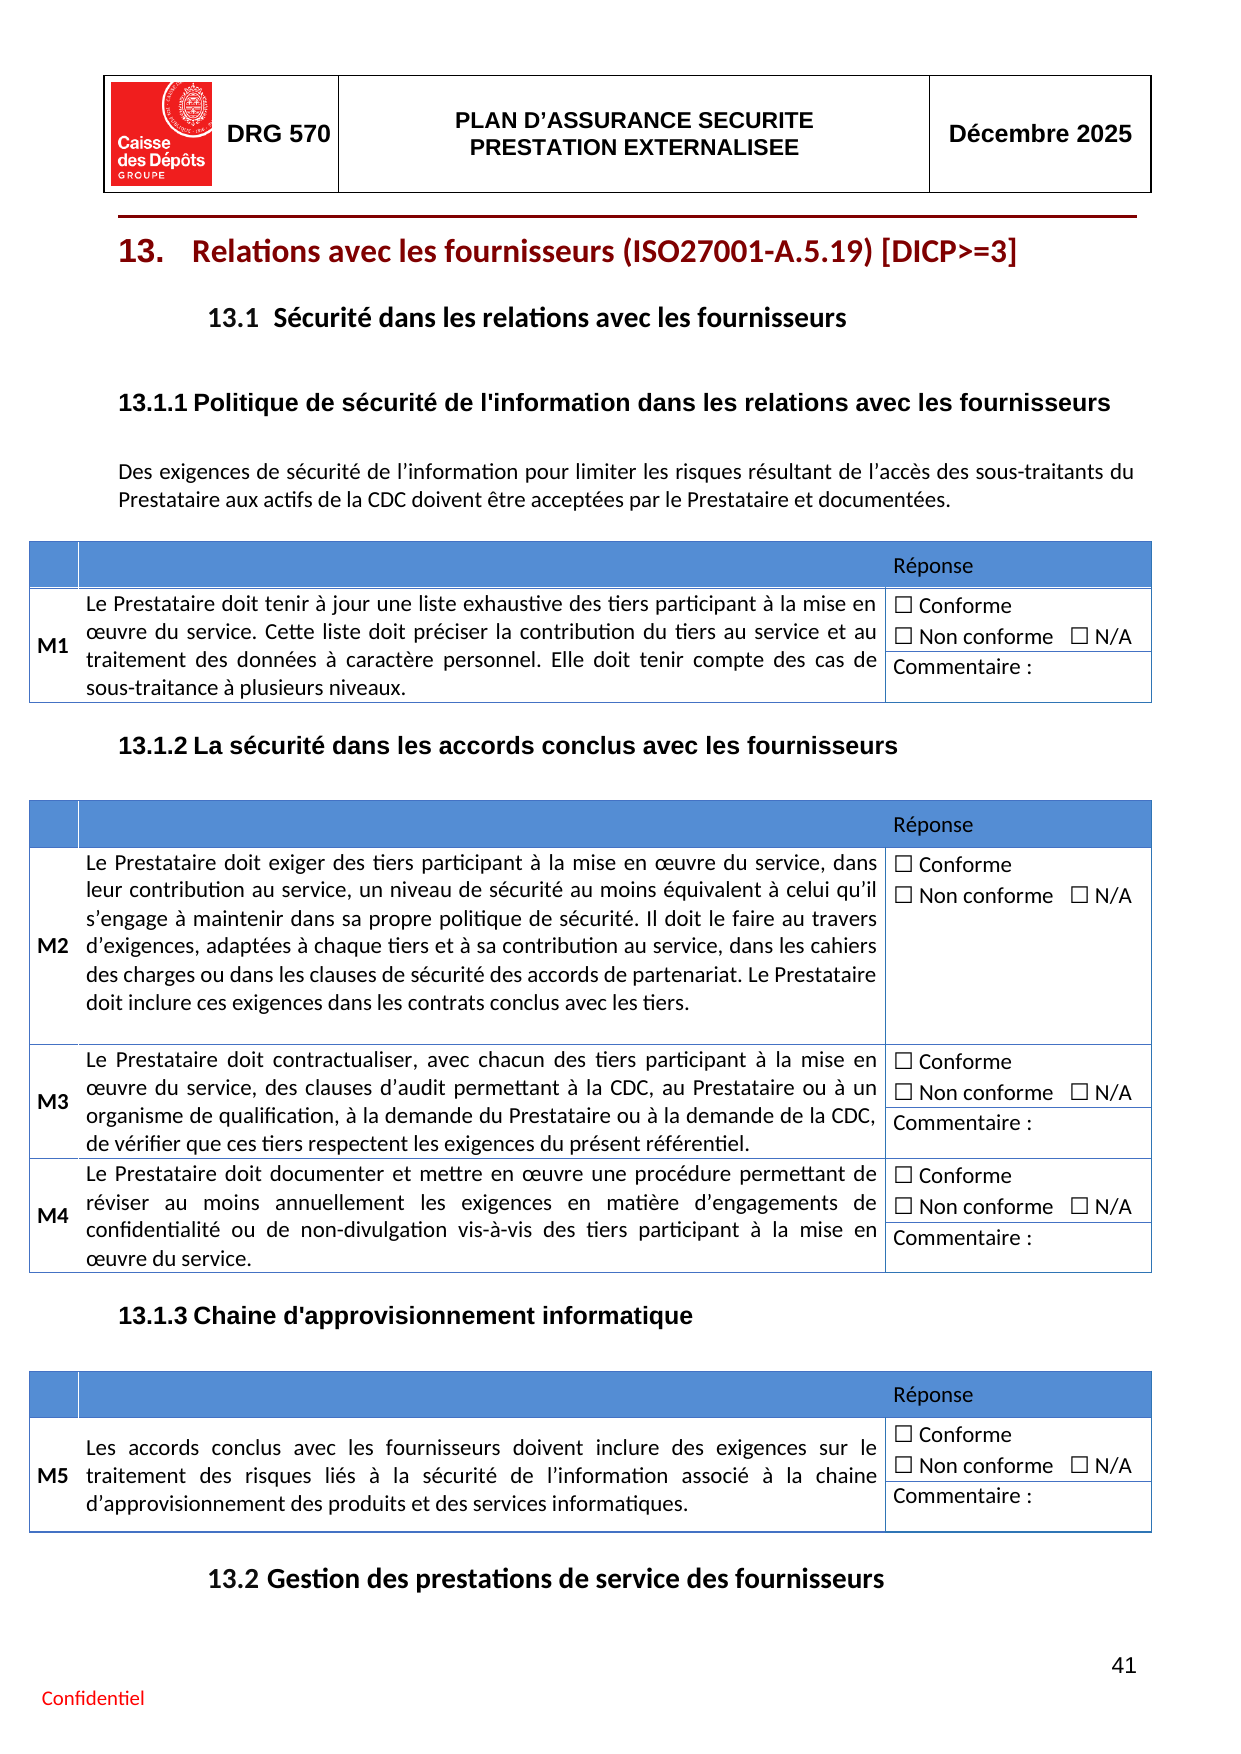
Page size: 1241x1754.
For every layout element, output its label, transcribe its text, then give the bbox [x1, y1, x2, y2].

table_cell Le Prestataire doit documenter et mettre en œuvre une procédure permettant de réviser au moins annuellement les exigences en matière d’engagements de confidentialité ou de non-divulgation vis-à-vis des tiers participant à la mise en œuvre du service. [79, 1159, 885, 1272]
table_header [30, 1372, 78, 1417]
subtitle Chaine d'approvisionnement informatique [118, 1301, 1137, 1330]
table_header [30, 542, 78, 587]
picture [111, 82, 212, 186]
table_cell M5 [30, 1418, 78, 1531]
subtitle Relations avec les fournisseurs (ISO27001-A.5.19) [DICP>=3] [118, 218, 1137, 271]
table_cell Le Prestataire doit contractualiser, avec chacun des tiers participant à la mise en œuvre du service, des clauses d’audit permettant à la CDC, au Prestataire ou à un organisme de qualification, à la demande du Prestataire ou à la demande de la CDC, de vérifier que ces tiers respectent les exigences du présent référentiel. [79, 1045, 885, 1158]
table_cell Conforme Non conforme N/A [886, 589, 1151, 651]
table_header Réponse [886, 542, 1151, 587]
table_cell Commentaire : [886, 1223, 1151, 1272]
table_cell Conforme Non conforme N/A [886, 1418, 1151, 1481]
table_cell Conforme Non conforme N/A [886, 848, 1151, 1044]
table_cell Le Prestataire doit exiger des tiers participant à la mise en œuvre du service, dans leur contribution au service, un niveau de sécurité au moins équivalent à celui qu’il s’engage à maintenir dans sa propre politique de sécurité. Il doit le faire au travers d’exigences, adaptées à chaque tiers et à sa contribution au service, dans les cahiers des charges ou dans les clauses de sécurité des accords de partenariat. Le Prestataire doit inclure ces exigences dans les contrats conclus avec les tiers. [79, 848, 885, 1044]
table_header [79, 801, 885, 847]
table_header [30, 801, 78, 847]
table_cell Conforme Non conforme N/A [886, 1159, 1151, 1222]
table_cell Le Prestataire doit tenir à jour une liste exhaustive des tiers participant à la mise en œuvre du service. Cette liste doit préciser la contribution du tiers au service et au traitement des données à caractère personnel. Elle doit tenir compte des cas de sous-traitance à plusieurs niveaux. [79, 589, 885, 702]
table_cell Commentaire : [886, 1482, 1151, 1531]
table_cell Les accords conclus avec les fournisseurs doivent inclure des exigences sur le traitement des risques liés à la sécurité de l’information associé à la chaine d’approvisionnement des produits et des services informatiques. [79, 1418, 885, 1531]
table_header [79, 542, 885, 587]
text Des exigences de sécurité de l’information pour limiter les risques résultant de l’accès des sous-traitants du Prestataire aux actifs de la CDC doivent être acceptées par le Prestataire et documentées. [118, 457, 1137, 513]
subtitle La sécurité dans les accords conclus avec les fournisseurs [118, 731, 1137, 759]
subtitle Politique de sécurité de l'information dans les relations avec les fournisseurs [118, 388, 1137, 416]
subtitle Gestion des prestations de service des fournisseurs [207, 1560, 1137, 1596]
table_header [79, 1372, 885, 1417]
table_cell M1 [30, 589, 78, 702]
subtitle Sécurité dans les relations avec les fournisseurs [207, 299, 1137, 335]
table_header Réponse [886, 1372, 1151, 1417]
table_cell Conforme Non conforme N/A [886, 1045, 1151, 1107]
table_cell M2 [30, 848, 78, 1044]
table_header Réponse [886, 801, 1151, 847]
table_cell Commentaire : [886, 652, 1151, 702]
table_cell M3 [30, 1045, 78, 1158]
table_cell Commentaire : [886, 1108, 1151, 1158]
table_cell M4 [30, 1159, 78, 1272]
